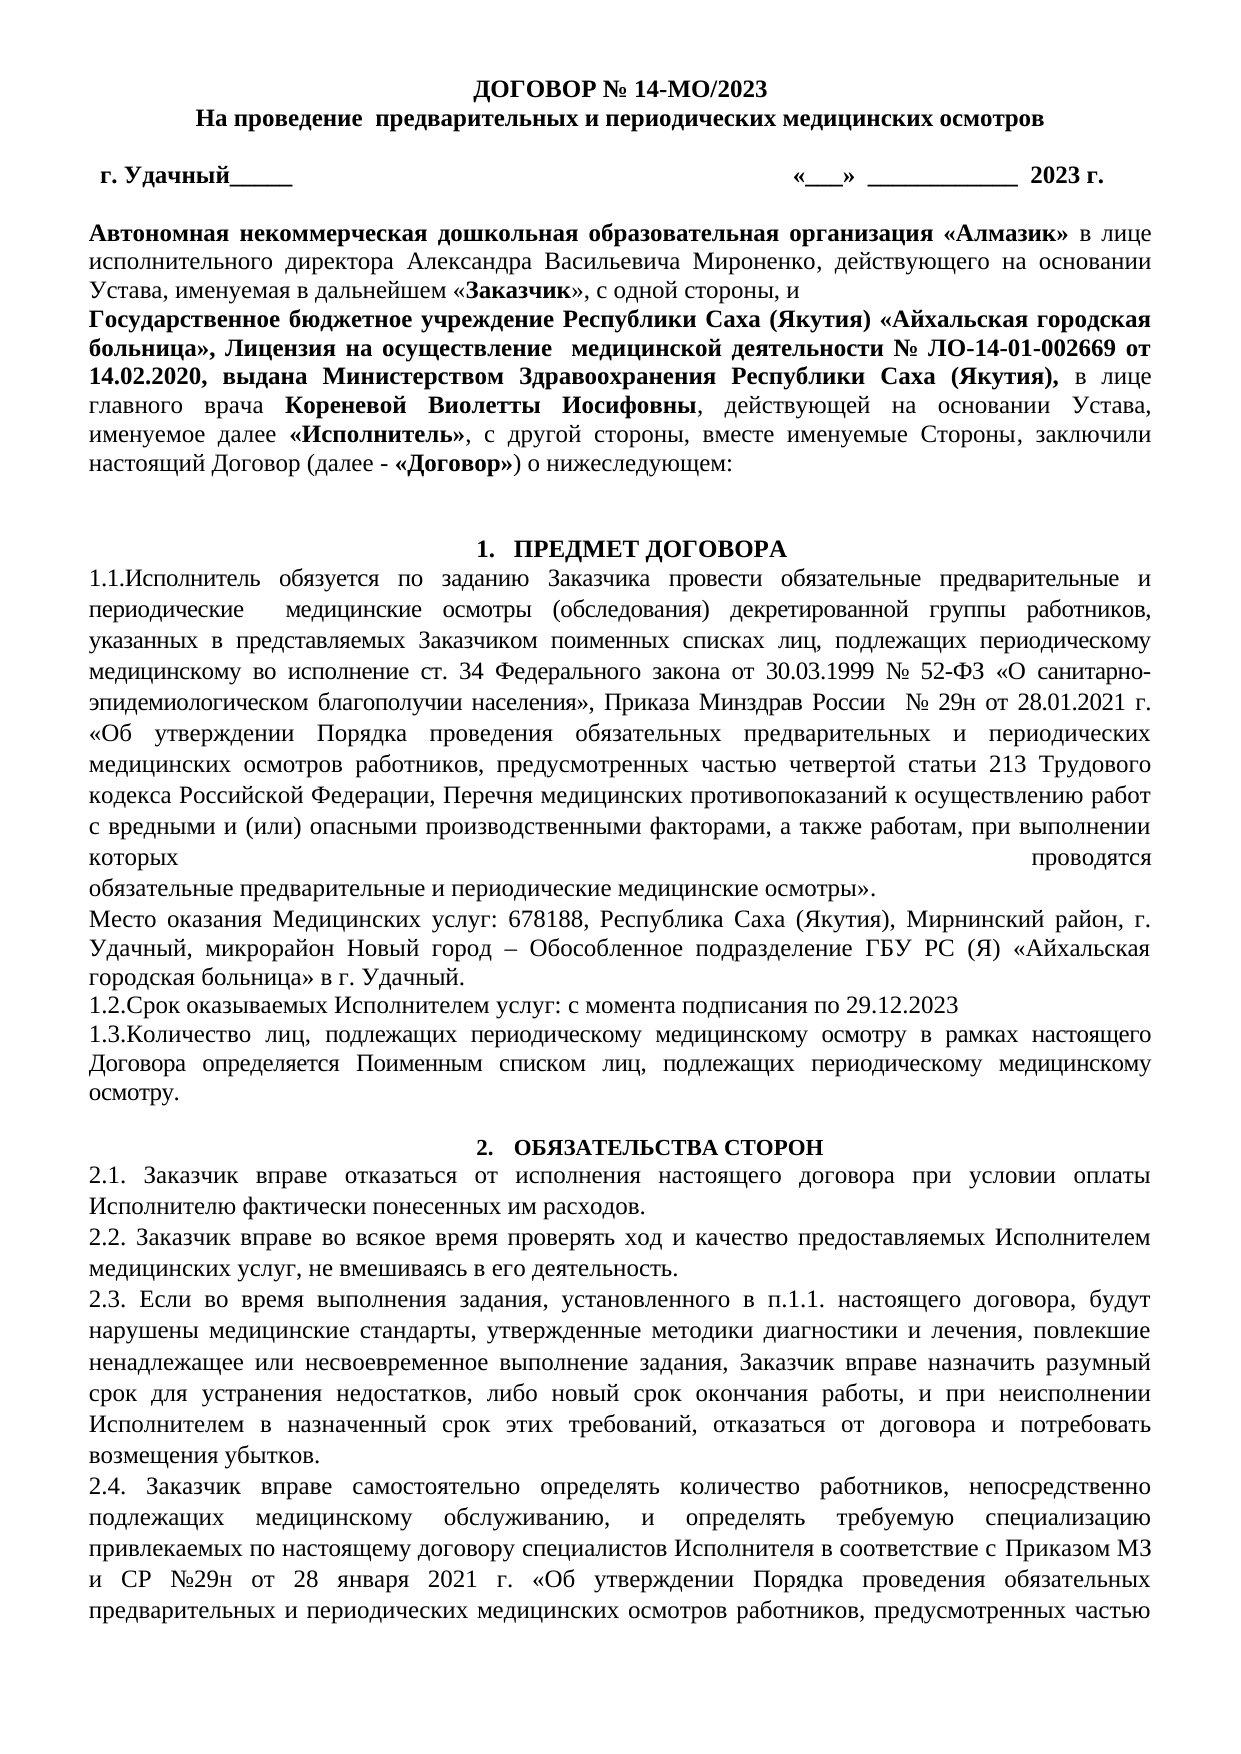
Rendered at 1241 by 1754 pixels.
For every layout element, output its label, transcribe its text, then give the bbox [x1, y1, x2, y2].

table_header «___» ____________ 2023 г. [599, 160, 1115, 189]
text 1.1.Исполнитель обязуется по заданию Заказчика провести обязательные предварительные и периодические медицинские осмотры (обследования) декретированной группы работников, указанных в представляемых Заказчиком поименных списках лиц, подлежащих периодическому медицинскому во исполнение ст. 34 Федерального закона от 30.03.1999 № 52-ФЗ «О санитарно-эпидемиологическом благополучии населения», Приказа Минздрав России № 29н от 28.01.2021 г. «Об утверждении Порядка проведения обязательных предварительных и периодических медицинских осмотров работников, предусмотренных частью четвертой статьи 213 Трудового кодекса Российской Федерации, Перечня медицинских противопоказаний к осуществлению работ с вредными и (или) опасными производственными факторами, а также работам, при выполнении которых проводятся обязательные предварительные и периодические медицинские осмотры». [89, 563, 1152, 902]
list ПРЕДМЕТ ДОГОВОРА [476, 534, 1152, 563]
list ОБЯЗАТЕЛЬСТВА СТОРОН [476, 1134, 1152, 1160]
text 2.1. Заказчик вправе отказаться от исполнения настоящего договора при условии оплаты Исполнителю фактически понесенных им расходов. [89, 1160, 1152, 1220]
text ДОГОВОР № 14-МО/2023 [89, 74, 1152, 103]
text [89, 1471, 1152, 1624]
text Государственное бюджетное учреждение Республики Саха (Якутия) «Айхальская городская больница», Лицензия на осуществление медицинской деятельности № ЛО-14-01-002669 от 14.02.2020, выдана Министерством Здравоохранения Республики Саха (Якутия), в лице главного врача Кореневой Виолетты Иосифовны, действующей на основании Устава, именуемое далее «Исполнитель», с другой стороны, вместе именуемые Стороны, заключили настоящий Договор (далее - «Договор») о нижеследующем: [89, 304, 1152, 476]
text Автономная некоммерческая дошкольная образовательная организация «Алмазик» в лице исполнительного директора Александра Васильевича Мироненко, действующего на основании Устава, именуемая в дальнейшем «Заказчик», с одной стороны, и [89, 218, 1152, 304]
text 2.3. Если во время выполнения задания, установленного в п.1.1. настоящего договора, будут нарушены медицинские стандарты, утвержденные методики диагностики и лечения, повлекшие ненадлежащее или несвоевременное выполнение задания, Заказчик вправе назначить разумный срок для устранения недостатков, либо новый срок окончания работы, и при неисполнении Исполнителем в назначенный срок этих требований, отказаться от договора и потребовать возмещения убытков. [89, 1284, 1152, 1468]
text 2.2. Заказчик вправе во всякое время проверять ход и качество предоставляемых Исполнителем медицинских услуг, не вмешиваясь в его деятельность. [89, 1222, 1152, 1282]
text 1.2.Срок оказываемых Исполнителем услуг: с момента подписания по 29.12.2023 [89, 990, 1152, 1019]
table_header г. Удачный_____ [89, 160, 599, 189]
text 1.3.Количество лиц, подлежащих периодическому медицинскому осмотру в рамках настоящего Договора определяется Поименным списком лиц, подлежащих периодическому медицинскому осмотру. [89, 1019, 1152, 1105]
text Место оказания Медицинских услуг: 678188, Республика Саха (Якутия), Мирнинский район, г. Удачный, микрорайон Новый город – Обособленное подразделение ГБУ РС (Я) «Айхальская городская больница» в г. Удачный. [89, 904, 1152, 990]
text На проведение предварительных и периодических медицинских осмотров [89, 103, 1152, 131]
